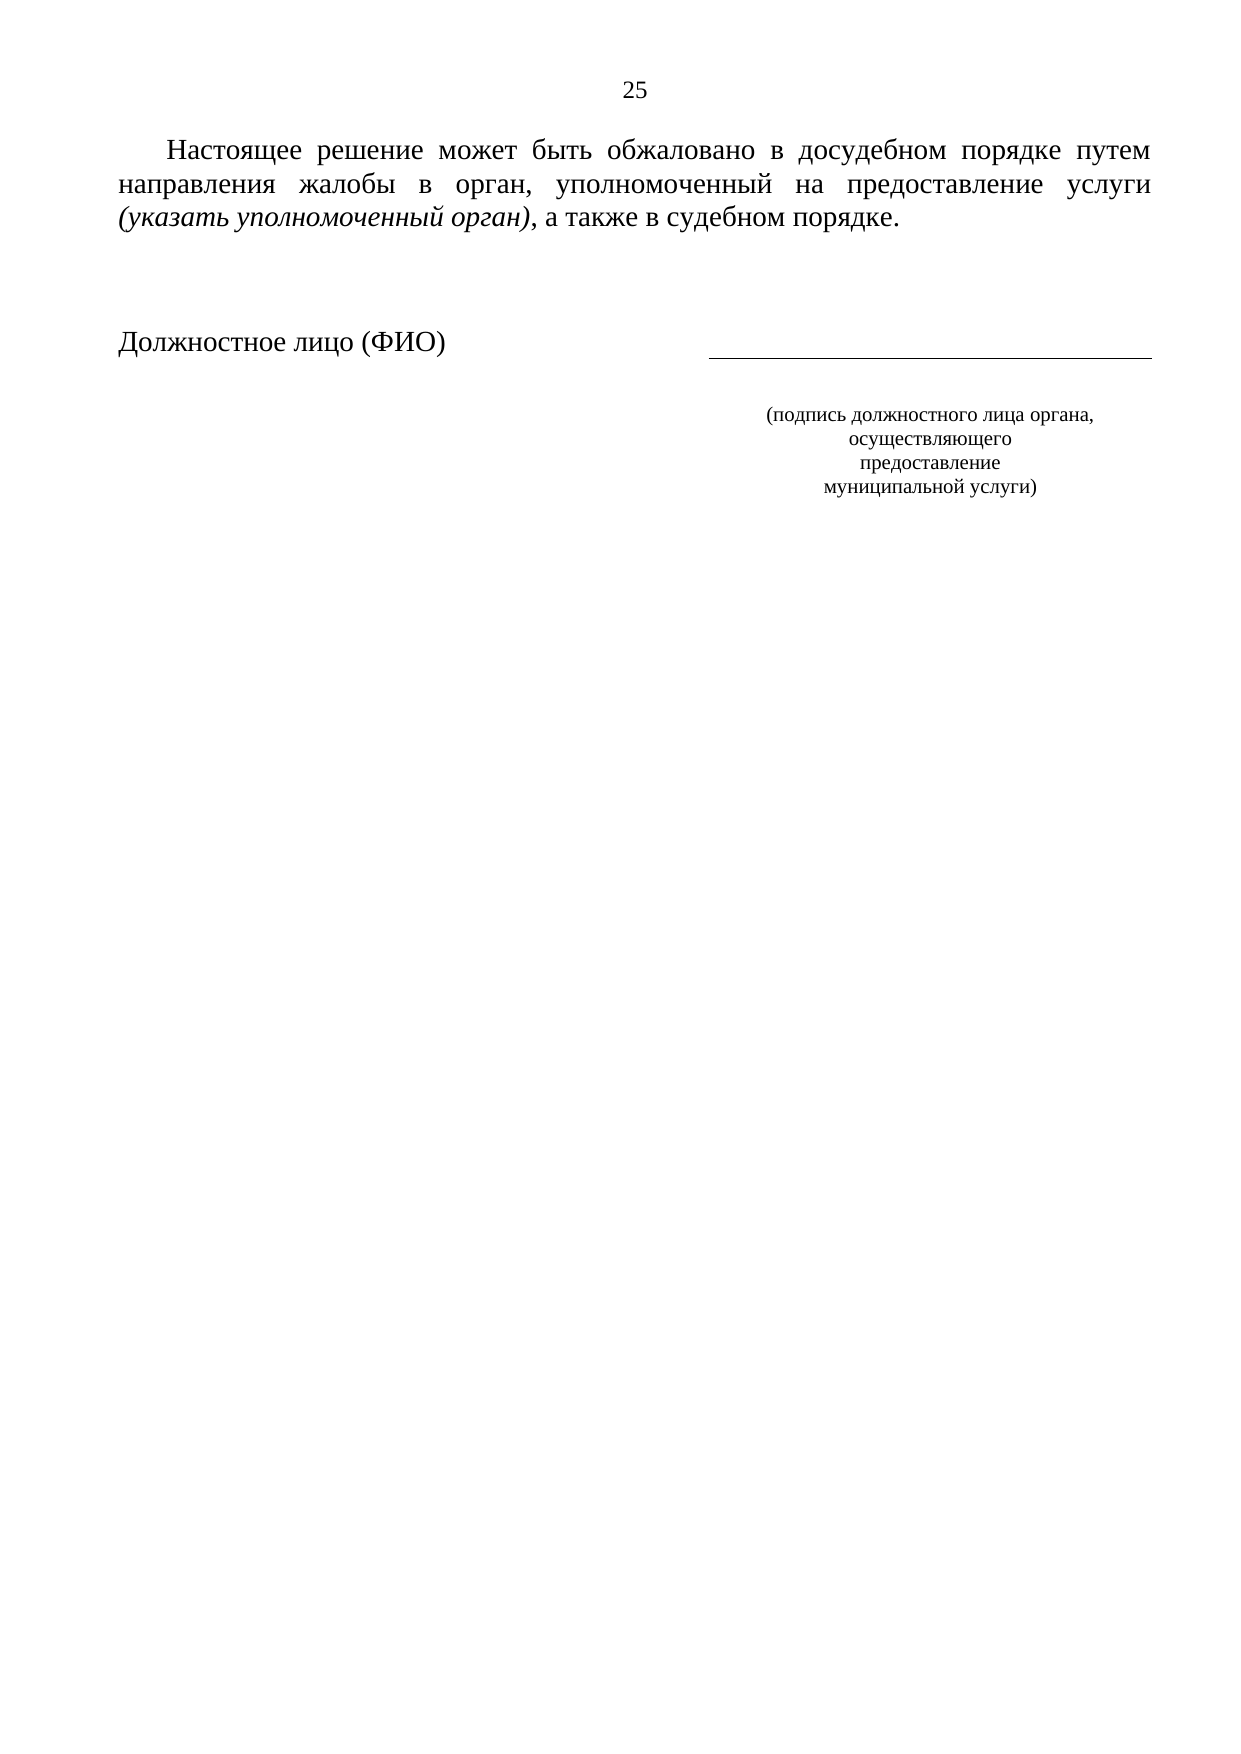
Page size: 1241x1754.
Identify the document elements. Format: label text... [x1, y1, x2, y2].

text Должностное лицо (ФИО) [118, 324, 1152, 358]
text предоставление [709, 430, 1152, 454]
text Настоящее решение может быть обжаловано в досудебном порядке путем направления жалобы в орган, уполномоченный на предоставление услуги (указать уполномоченный орган), а также в судебном порядке. [118, 132, 1152, 233]
text муниципальной услуги) [709, 454, 1152, 498]
text (подпись должностного лица органа, осуществляющего [709, 382, 1152, 430]
